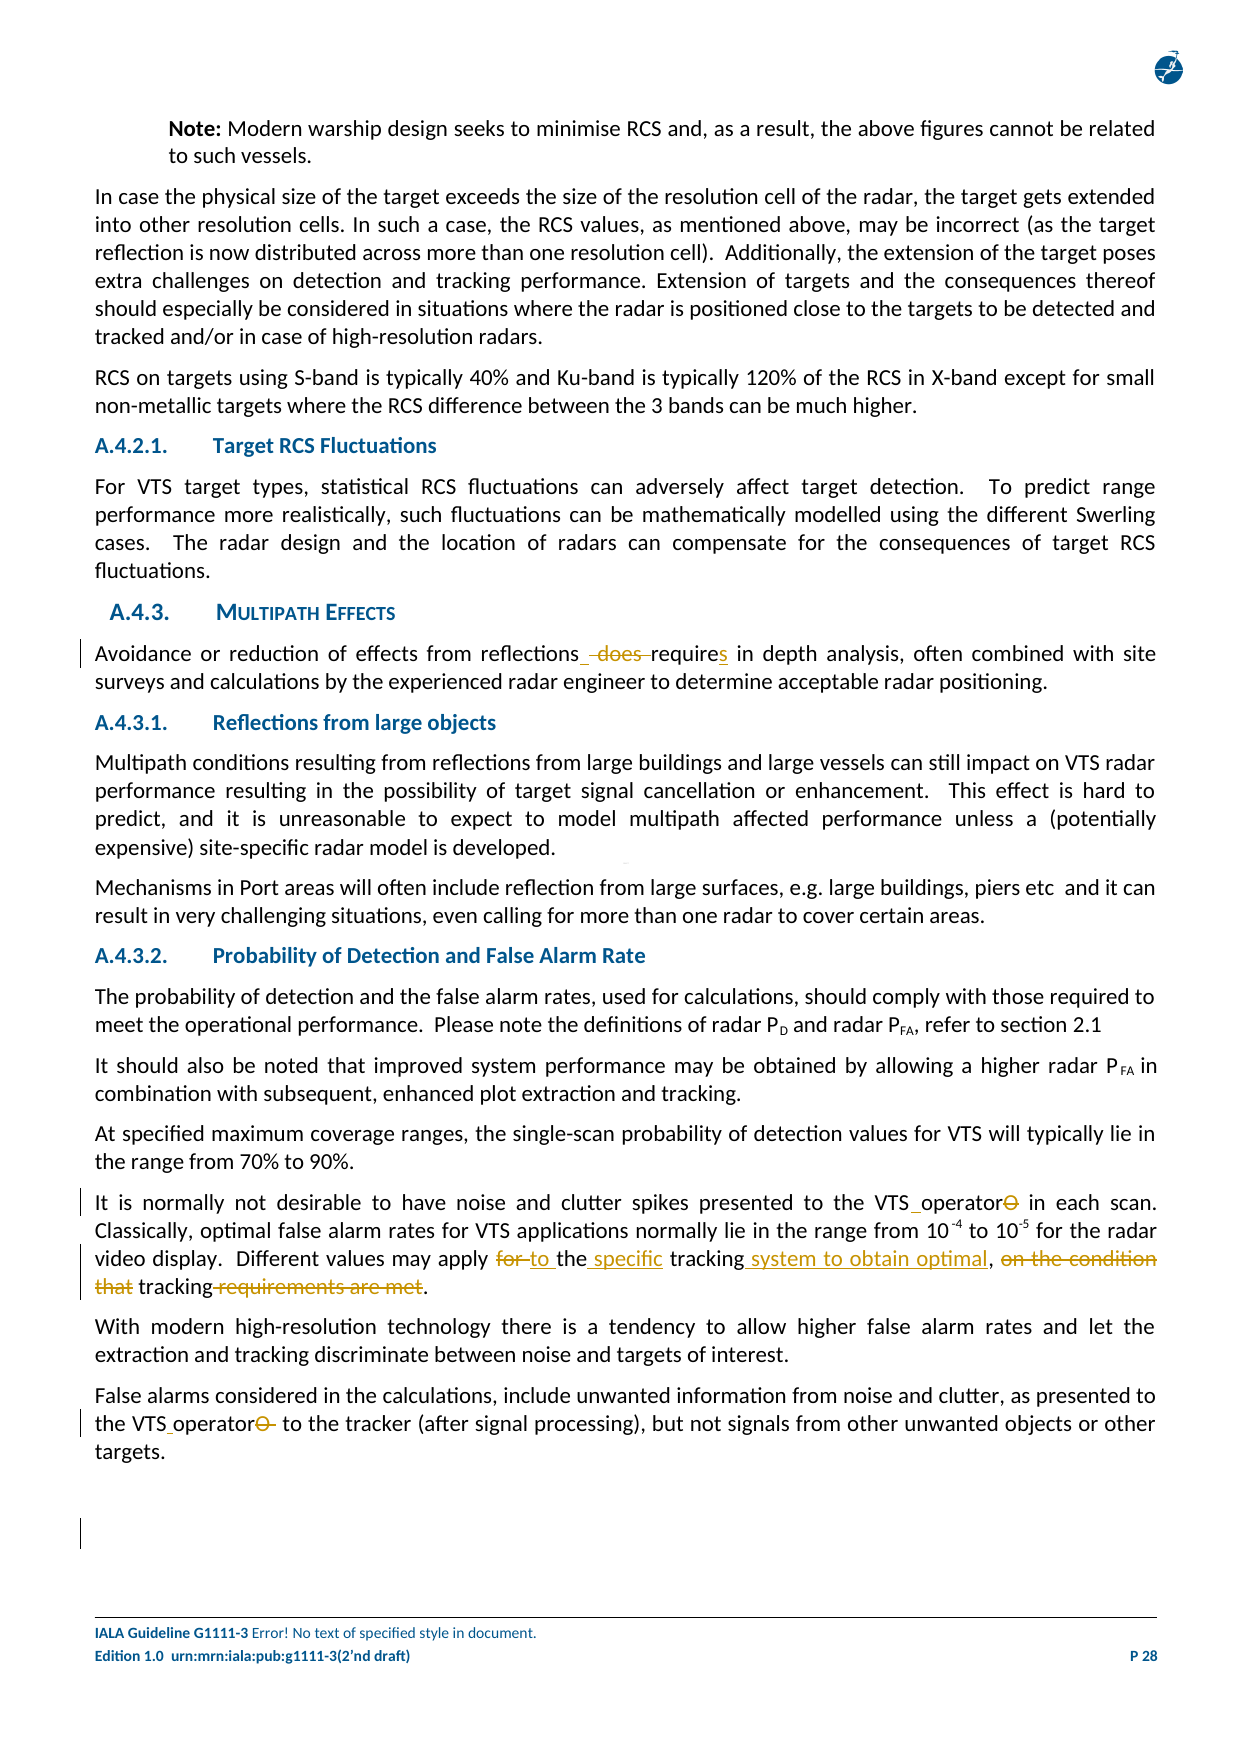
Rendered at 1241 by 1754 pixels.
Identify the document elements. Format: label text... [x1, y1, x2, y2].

text Multipath conditions resulting from reflections from large buildings and large vessels can still impact on VTS radar performance resulting in the possibility of target signal cancellation or enhancement. This effect is hard to predict, and it is unreasonable to expect to model multipath affected performance unless a (potentially expensive) site-specific radar model is developed. [94, 748, 1157, 861]
text Target RCS Fluctuations [94, 431, 1157, 459]
text Mechanisms in Port areas will often include reflection from large surfaces, e.g. large buildings, piers etc and it can result in very challenging situations, even calling for more than one radar to cover certain areas. [94, 873, 1157, 929]
text For VTS target types, statistical RCS fluctuations can adversely affect target detection. To predict range performance more realistically, such fluctuations can be mathematically modelled using the different Swerling cases. The radar design and the location of radars can compensate for the consequences of target RCS fluctuations. [94, 472, 1157, 584]
picture [1123, 0, 1241, 119]
text It is normally not desirable to have noise and clutter spikes presented to the VTSoperator in each scan. Classically, optimal false alarm rates for VTS applications normally lie in the range from 10-4 to 10-5 for the radar video display. Different values may apply the tracking, tracking. [94, 1188, 1157, 1300]
text Reflections from large objects [94, 708, 1157, 736]
text It should also be noted that improved system performance may be obtained by allowing a higher radar PFA in combination with subsequent, enhanced plot extraction and tracking. [94, 1051, 1157, 1107]
text The probability of detection and the false alarm rates, used for calculations, should comply with those required to meet the operational performance. Please note the definitions of radar PD and radar PFA, refer to section 2.1 [94, 982, 1157, 1038]
text In case the physical size of the target exceeds the size of the resolution cell of the radar, the target gets extended into other resolution cells. In such a case, the RCS values, as mentioned above, may be incorrect (as the target reflection is now distributed across more than one resolution cell). Additionally, the extension of the target poses extra challenges on detection and tracking performance. Extension of targets and the consequences thereof should especially be considered in situations where the radar is positioned close to the targets to be detected and tracked and/or in case of high-resolution radars. [94, 182, 1157, 350]
text False alarms considered in the calculations, include unwanted information from noise and clutter, as presented to the VTSoperator to the tracker (after signal processing), but not signals from other unwanted objects or other targets. [94, 1381, 1157, 1465]
text Probability of Detection and False Alarm Rate [94, 942, 1157, 970]
text With modern high-resolution technology there is a tendency to allow higher false alarm rates and let the extraction and tracking discriminate between noise and targets of interest. [94, 1312, 1157, 1368]
text Multipath Effects [109, 596, 1157, 627]
text At specified maximum coverage ranges, the single-scan probability of detection values for VTS will typically lie in the range from 70% to 90%. [94, 1119, 1157, 1175]
text Note: Modern warship design seeks to minimise RCS and, as a result, the above figures cannot be related to such vessels. [168, 114, 1157, 170]
text RCS on targets using S-band is typically 40% and Ku-band is typically 120% of the RCS in X-band except for small non-metallic targets where the RCS difference between the 3 bands can be much higher. [94, 363, 1157, 419]
text Avoidance or reduction of effects from reflectionsrequire in depth analysis, often combined with site surveys and calculations by the experienced radar engineer to determine acceptable radar positioning. [94, 639, 1157, 696]
